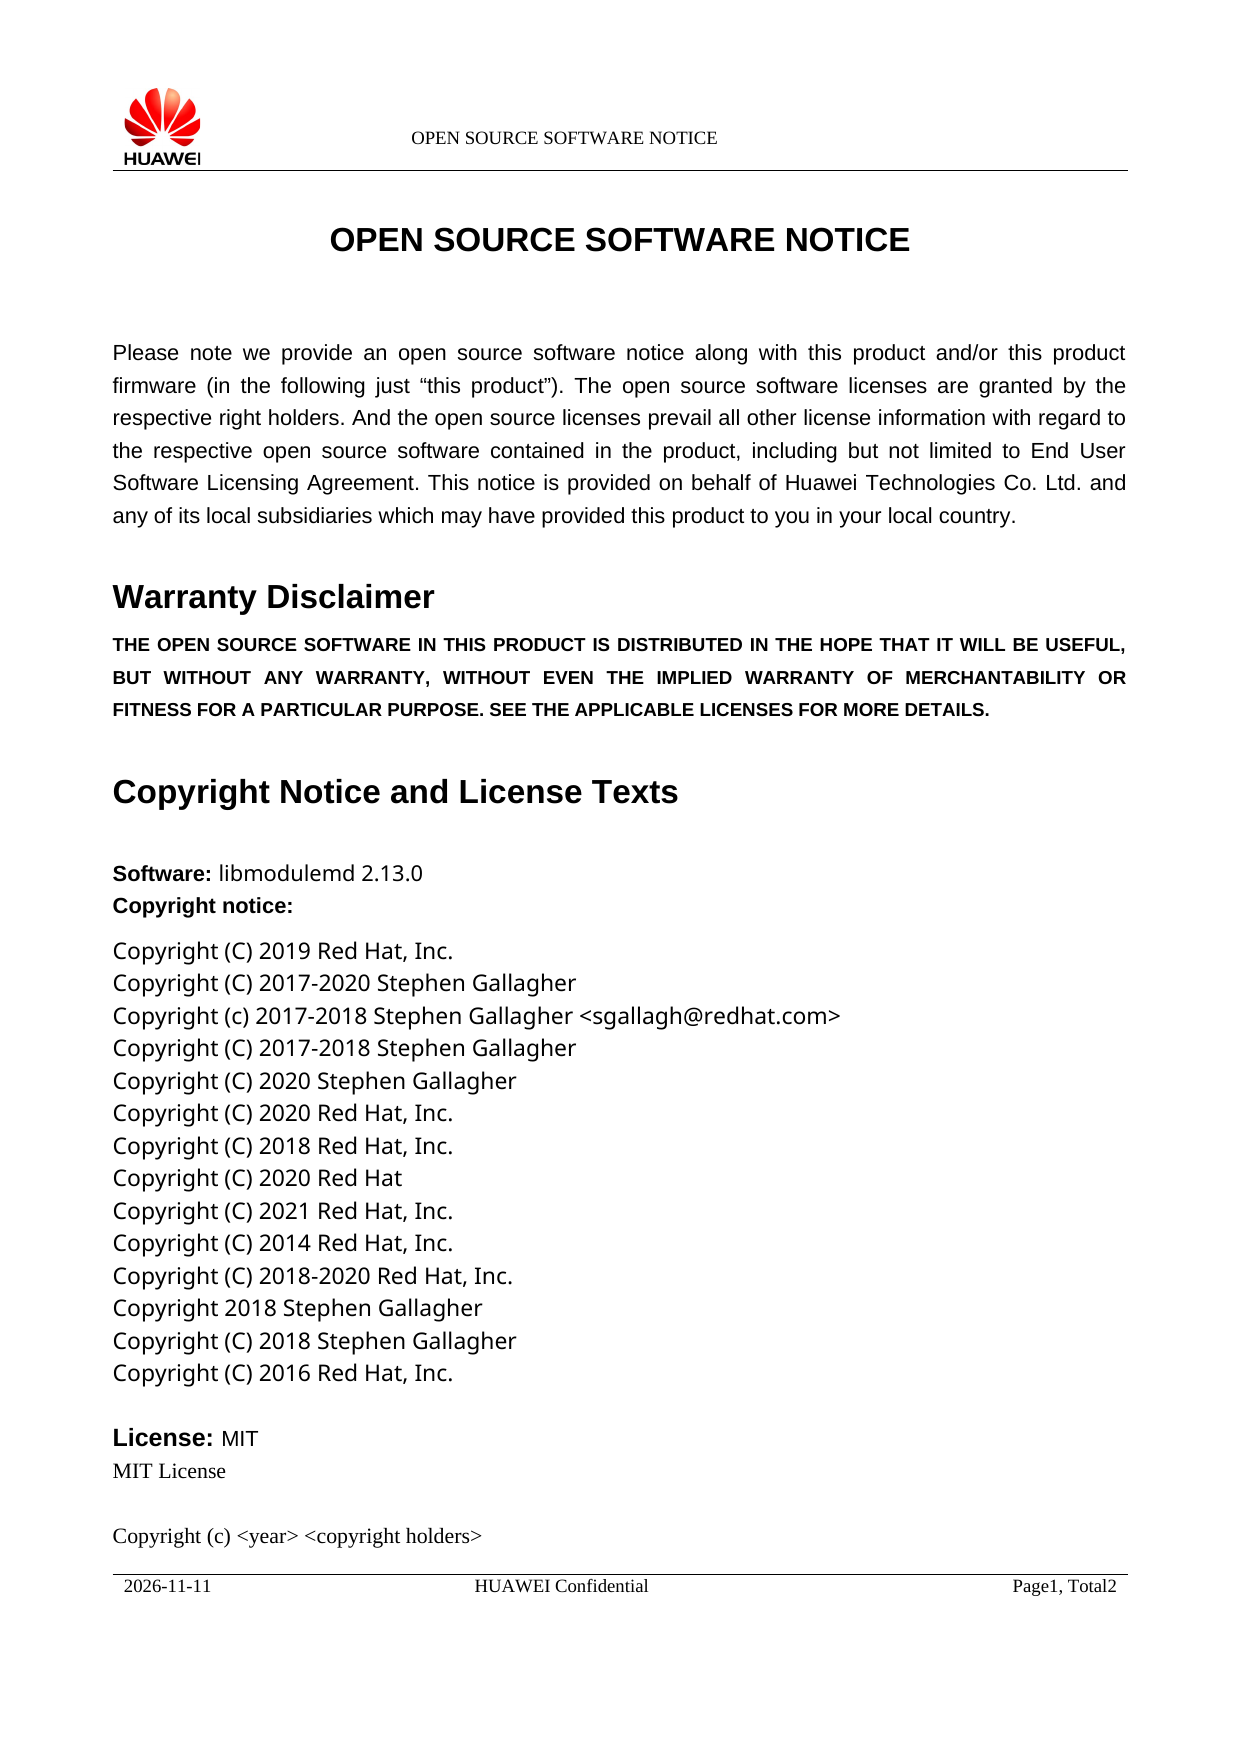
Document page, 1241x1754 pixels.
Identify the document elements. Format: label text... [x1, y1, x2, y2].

text Copyright Notice and License Texts [112, 759, 1128, 824]
picture [124, 88, 201, 165]
text OPEN SOURCE SOFTWARE NOTICE [112, 206, 1128, 271]
text Copyright notice: [112, 889, 1128, 921]
text License: MIT [112, 1421, 1128, 1454]
text Please note we provide an open source software notice along with this product and/or this product firmware (in the following just “this product”). The open source software licenses are granted by the respective right holders. And the open source licenses prevail all other license information with regard to the respective open source software contained in the product, including but not limited to End User Software Licensing Agreement. This notice is provided on behalf of Huawei Technologies Co. Ltd. and any of its local subsidiaries which may have provided this product to you in your local country. [112, 336, 1128, 531]
text The open source software in this product is distributed in the hope that it will be useful, but WITHOUT ANY WARRANTY, without even the implied warranty of MERCHANTABILITY or FITNESS FOR A PARTICULAR PURPOSE. See the applicable licenses for more details. [112, 629, 1128, 726]
text Warranty Disclaimer [112, 564, 1128, 629]
text Copyright (C) 2019 Red Hat, Inc. Copyright (C) 2017-2020 Stephen Gallagher Copyright (c) 2017-2018 Stephen Gallagher <sgallagh@redhat.com> Copyright (C) 2017-2018 Stephen Gallagher Copyright (C) 2020 Stephen Gallagher Copyright (C) 2020 Red Hat, Inc. Copyright (C) 2018 Red Hat, Inc. Copyright (C) 2020 Red Hat Copyright (C) 2021 Red Hat, Inc. Copyright (C) 2014 Red Hat, Inc. Copyright (C) 2018-2020 Red Hat, Inc. Copyright 2018 Stephen Gallagher Copyright (C) 2018 Stephen Gallagher Copyright (C) 2016 Red Hat, Inc. [112, 934, 1128, 1421]
title Software: libmodulemd 2.13.0 [112, 856, 1128, 889]
